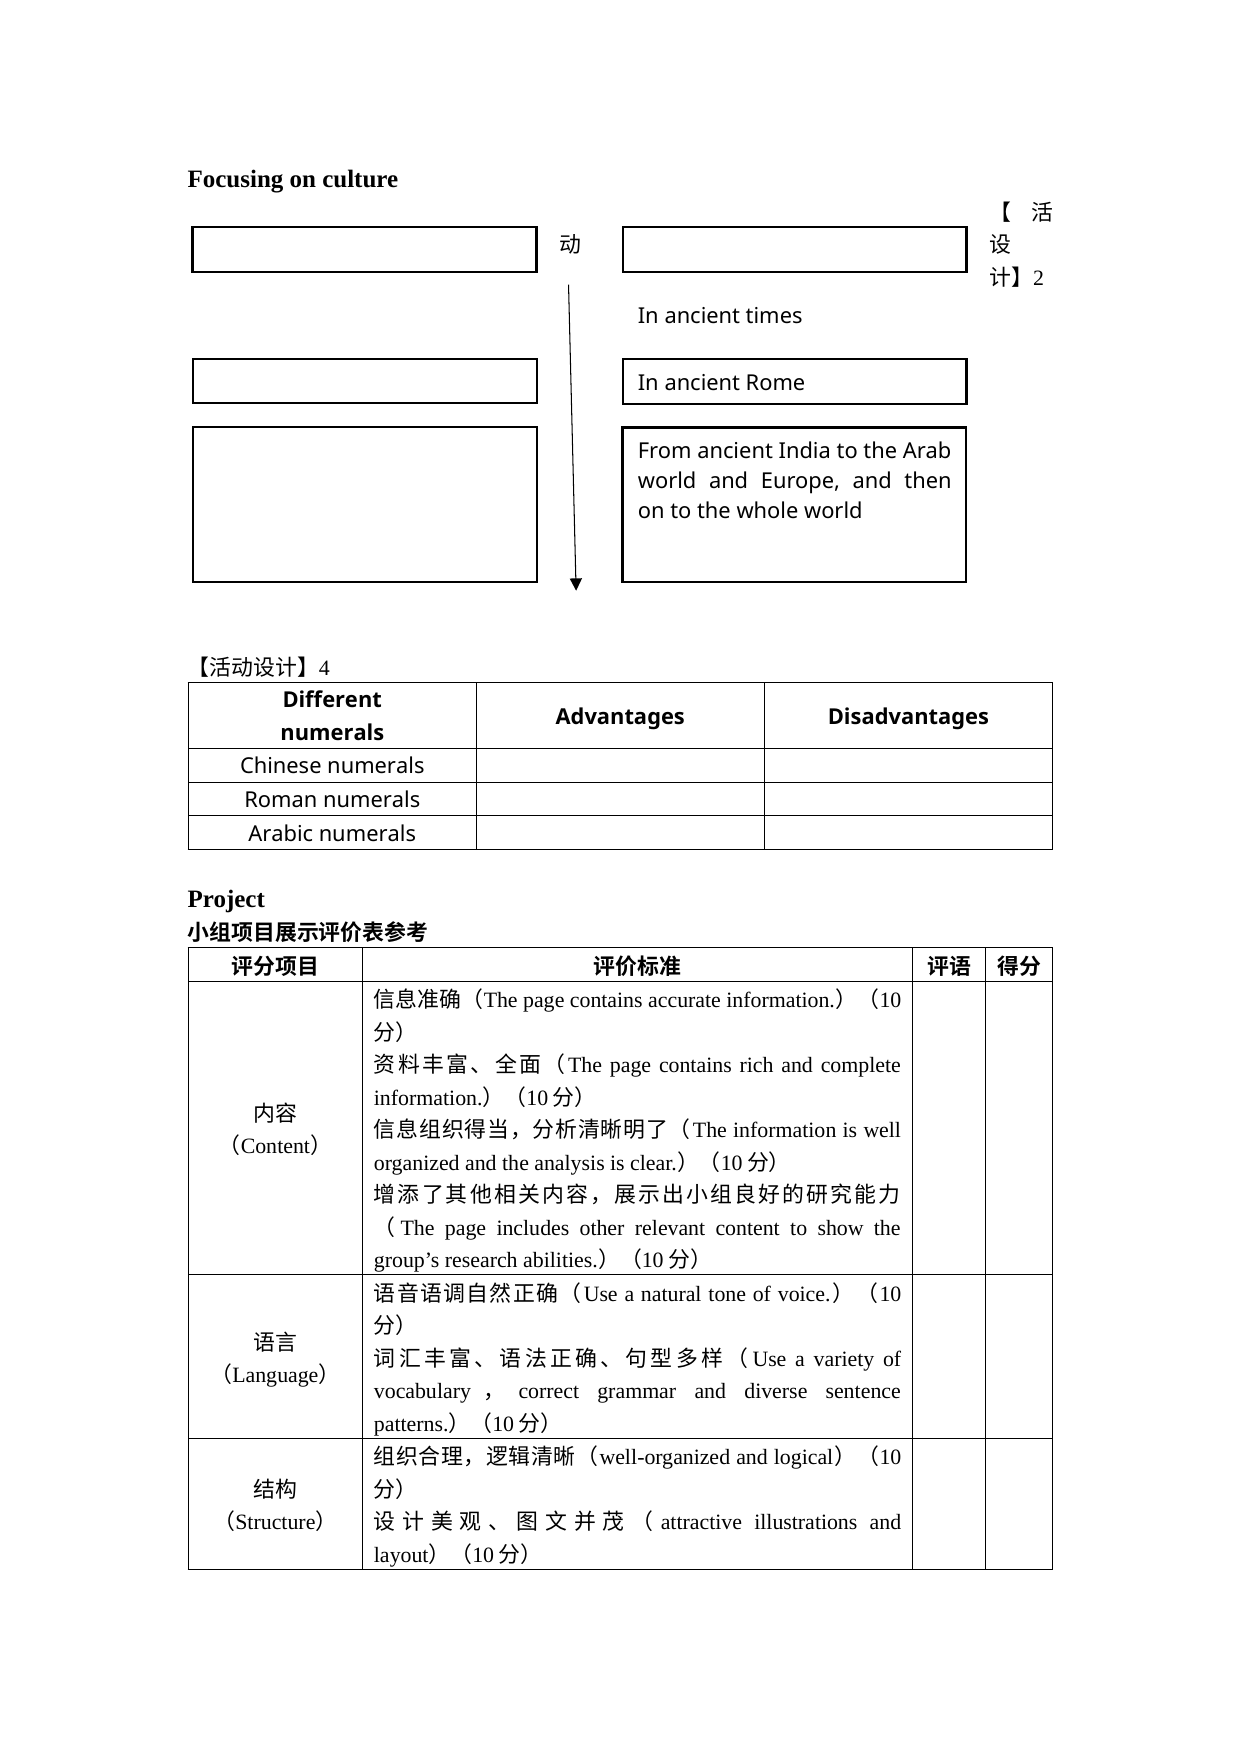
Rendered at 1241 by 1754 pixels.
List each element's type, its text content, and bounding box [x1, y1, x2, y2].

table_header 评语 [913, 948, 985, 981]
table_cell [765, 816, 1052, 849]
table_cell [913, 1439, 985, 1569]
table_cell Roman numerals [189, 783, 476, 815]
text 【活动设计】2 [187, 194, 1053, 292]
table_cell [477, 783, 764, 815]
text 小组项目展示评价表参考 [187, 915, 1053, 947]
table_cell [765, 749, 1052, 782]
table_cell [765, 783, 1052, 815]
table_cell [477, 816, 764, 849]
text Focusing on culture [187, 162, 1053, 194]
table_cell 组织合理，逻辑清晰（well-organized and logical）（10分） 设计美观、图文并茂（attractive illustrations and layout）（10分） [363, 1439, 912, 1569]
table_cell [986, 1275, 1052, 1438]
table_cell 结构 （Structure） [189, 1439, 362, 1569]
table_cell 语音语调自然正确（Use a natural tone of voice.）（10分） 词汇丰富、语法正确、句型多样（Use a variety of vocabulary，correct grammar and diverse sentence patterns.）（10分） [363, 1275, 912, 1438]
table_cell [986, 982, 1052, 1274]
table_header 得分 [986, 948, 1052, 981]
table_header 评分项目 [189, 948, 362, 981]
table_header 评价标准 [363, 948, 912, 981]
table_cell Chinese numerals [189, 749, 476, 782]
table_header Disadvantages [765, 683, 1052, 748]
table_cell 内容 （Content） [189, 982, 362, 1274]
table_cell 信息准确（The page contains accurate information.）（10分） 资料丰富、全面（The page contains rich and complete information.）（10分） 信息组织得当，分析清晰明了（The information is well organized and the analysis is clear.）（10分） 增添了其他相关内容，展示出小组良好的研究能力（The page includes other relevant content to show the group’s research abilities.）（10分） [363, 982, 912, 1274]
table_cell Arabic numerals [189, 816, 476, 849]
table_cell [913, 982, 985, 1274]
table_cell [477, 749, 764, 782]
table_cell 语言 （Language） [189, 1275, 362, 1438]
table_header Advantages [477, 683, 764, 748]
table_cell [913, 1275, 985, 1438]
table_cell [986, 1439, 1052, 1569]
text 【活动设计】4 [187, 649, 1053, 682]
table_header Different numerals [189, 683, 476, 748]
text Project [187, 882, 1053, 915]
